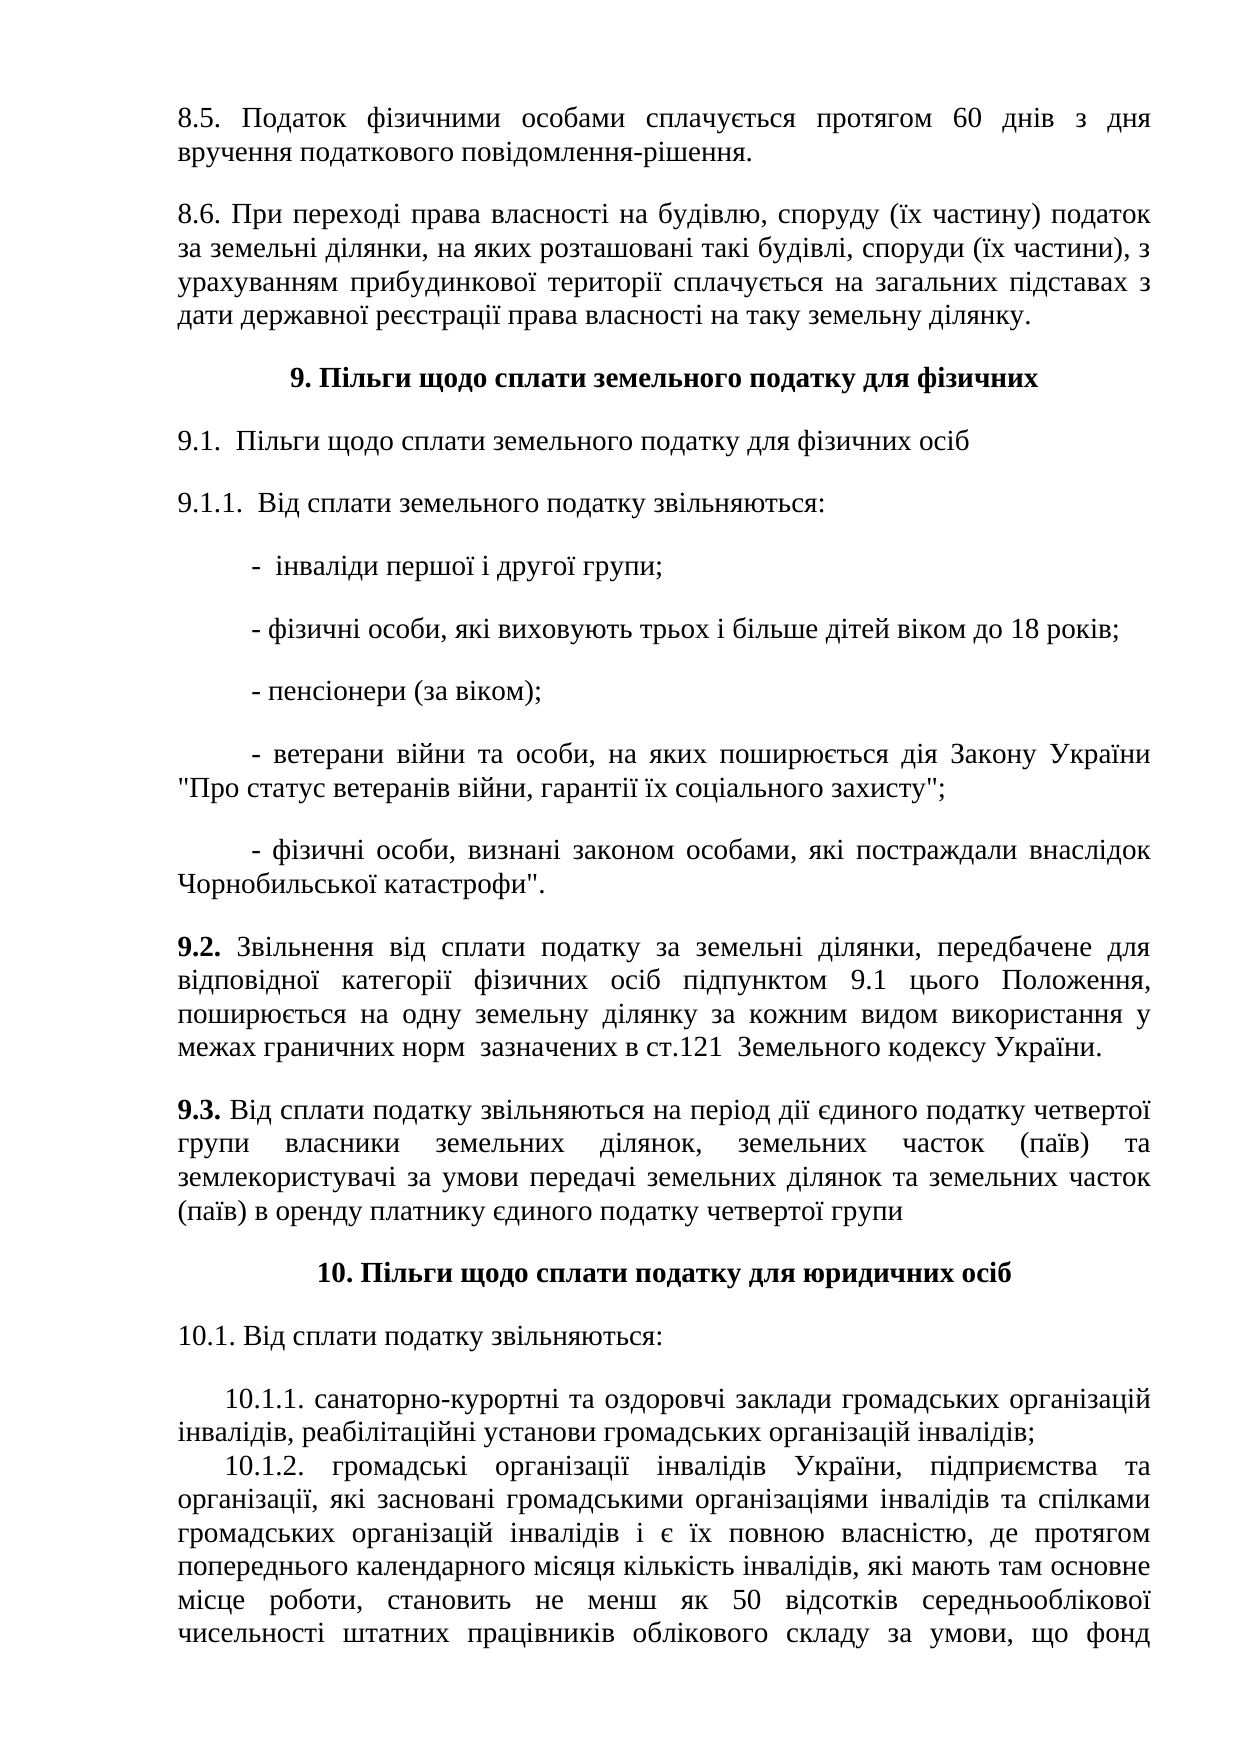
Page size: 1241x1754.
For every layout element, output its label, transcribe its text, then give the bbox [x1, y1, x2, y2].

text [177, 1448, 1152, 1649]
text - ветерани війни та особи, на яких поширюється дія Закону України "Про статус ветеранів війни, гарантії їх соціального захисту"; [177, 736, 1152, 803]
text 9.1. Пільги щодо сплати земельного податку для фізичних осіб [177, 423, 1152, 456]
text 8.6. При переході права власності на будівлю, споруду (їх частину) податок за земельні ділянки, на яких розташовані такі будівлі, споруди (їх частини), з урахуванням прибудинкової території сплачується на загальних підставах з дати державної реєстрації права власності на таку земельну ділянку. [177, 197, 1152, 331]
text 10.1.1. санаторно-курортні та оздоровчі заклади громадських організацій інвалідів, реабілітаційні установи громадських організацій інвалідів; [177, 1381, 1152, 1448]
text - пенсіонери (за віком); [177, 673, 1152, 707]
text - фізичні особи, визнані законом особами, які постраждали внаслідок Чорнобильської катастрофи". [177, 832, 1152, 899]
text - інваліди першої і другої групи; [177, 548, 1152, 582]
text 9.2. Звільнення від сплати податку за земельні ділянки, передбачене для відповідної категорії фізичних осіб підпунктом 9.1 цього Положення, поширюється на одну земельну ділянку за кожним видом використання у межах граничних норм зазначених в ст.121 Земельного кодексу України. [177, 929, 1152, 1063]
text 10.1. Від сплати податку звільняються: [177, 1318, 1152, 1352]
text 9.1.1. Від сплати земельного податку звільняються: [177, 485, 1152, 519]
text 8.5. Податок фізичними особами сплачується протягом 60 днів з дня вручення податкового повідомлення-рішення. [177, 100, 1152, 167]
subtitle 9. Пільги щодо сплати земельного податку для фізичних [177, 360, 1152, 393]
text - фізичні особи, які виховують трьох і більше дітей віком до 18 років; [177, 611, 1152, 644]
text 9.3. Від сплати податку звільняються на період дії єдиного податку четвертої групи власники земельних ділянок, земельних часток (паїв) та землекористувачі за умови передачі земельних ділянок та земельних часток (паїв) в оренду платнику єдиного податку четвертої групи [177, 1092, 1152, 1226]
text 10. Пільги щодо сплати податку для юридичних осіб [177, 1255, 1152, 1289]
